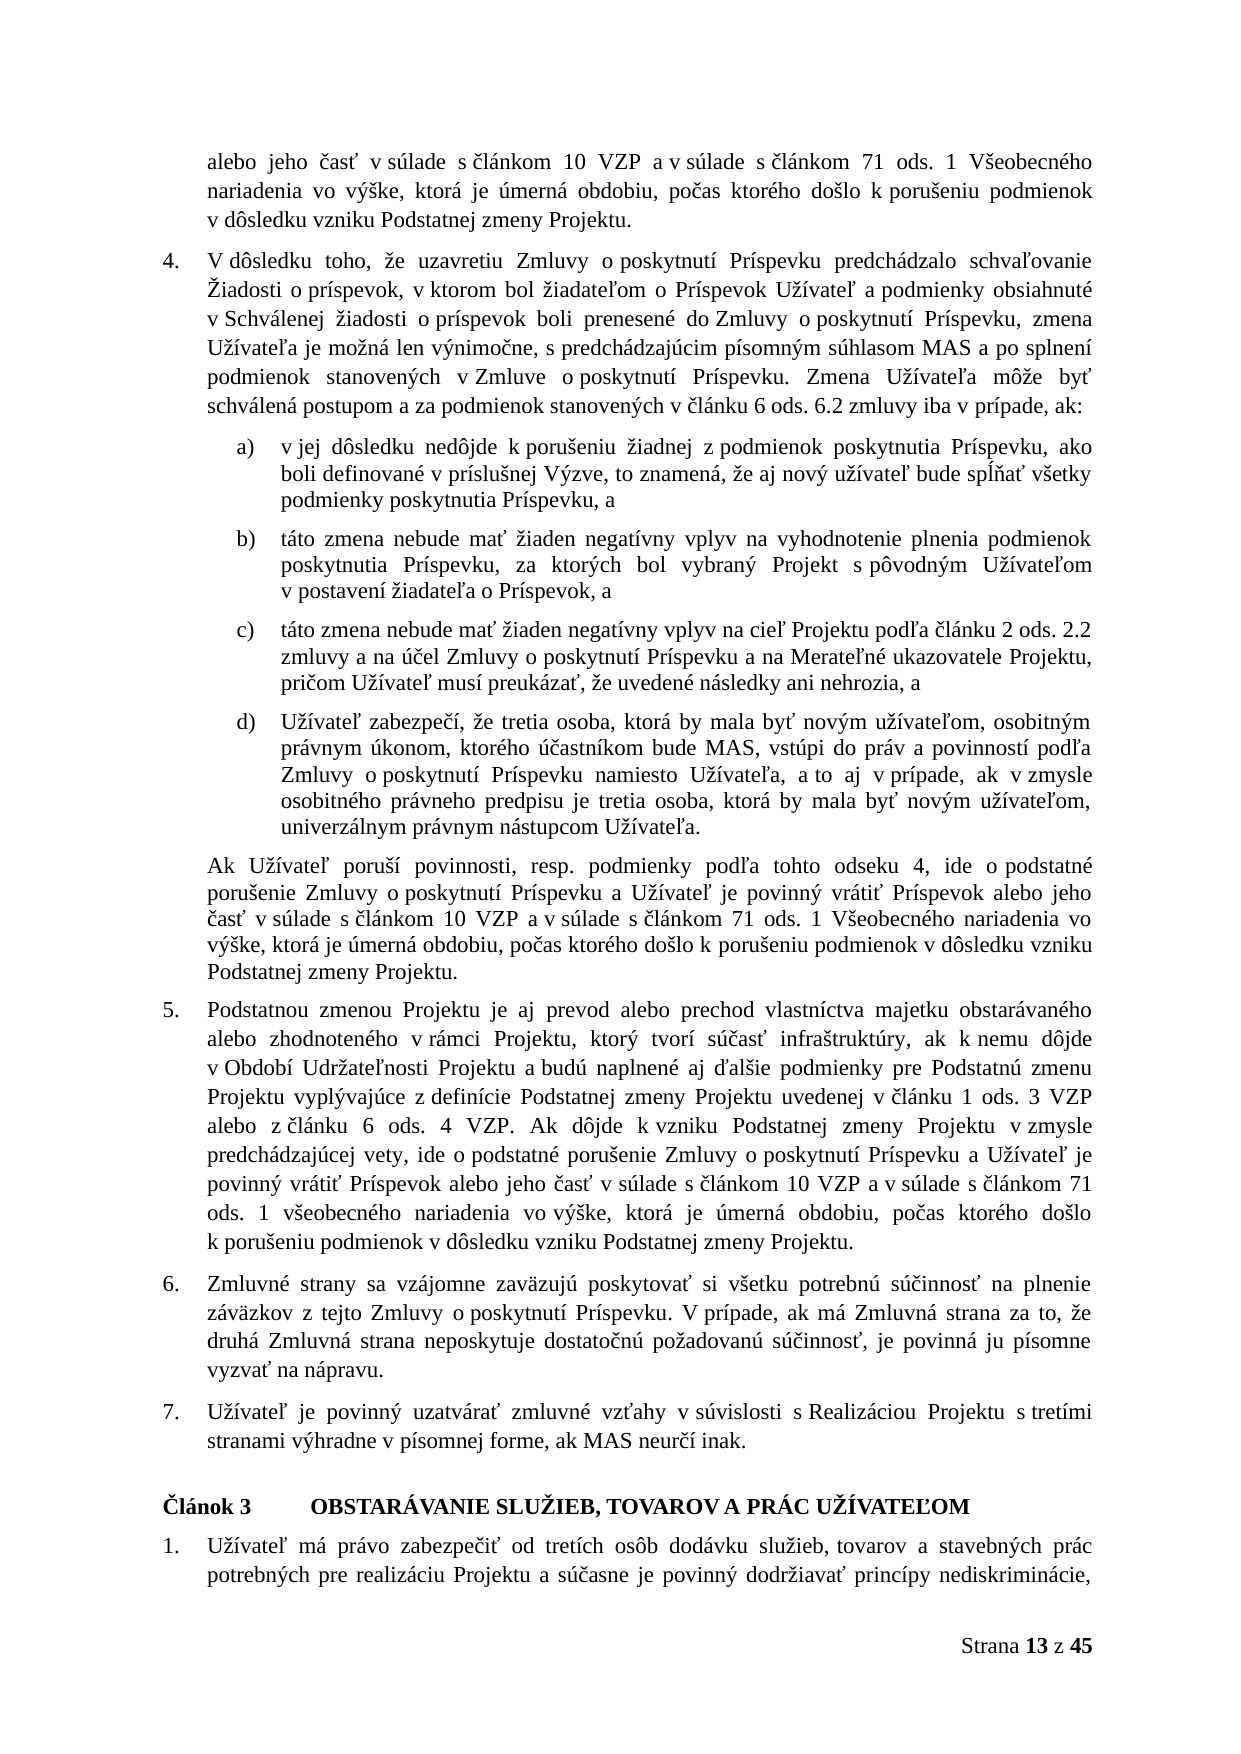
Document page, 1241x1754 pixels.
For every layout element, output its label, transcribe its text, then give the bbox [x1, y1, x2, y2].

list V dôsledku toho, že uzavretiu Zmluvy o poskytnutí Príspevku predchádzalo schvaľovanie Žiadosti o príspevok, v ktorom bol žiadateľom o Príspevok Užívateľ a podmienky obsiahnuté v Schválenej žiadosti o príspevok boli prenesené do Zmluvy o poskytnutí Príspevku, zmena Užívateľa je možná len výnimočne, s predchádzajúcim písomným súhlasom MAS a po splnení podmienok stanovených v Zmluve o poskytnutí Príspevku. Zmena Užívateľa môže byť schválená postupom a za podmienok stanovených v článku 6 ods. 6.2 zmluvy iba v prípade, ak: [162, 247, 1092, 418]
list táto zmena nebude mať žiaden negatívny vplyv na vyhodnotenie plnenia podmienok poskytnutia Príspevku, za ktorých bol vybraný Projekt s pôvodným Užívateľom v postavení žiadateľa o Príspevok, a [236, 525, 1092, 604]
list táto zmena nebude mať žiaden negatívny vplyv na cieľ Projektu podľa článku 2 ods. 2.2 zmluvy a na účel Zmluvy o poskytnutí Príspevku a na Merateľné ukazovatele Projektu, pričom Užívateľ musí preukázať, že uvedené následky ani nehrozia, a [236, 616, 1092, 696]
list Zmluvné strany sa vzájomne zaväzujú poskytovať si všetku potrebnú súčinnosť na plnenie záväzkov z tejto Zmluvy o poskytnutí Príspevku. V prípade, ak má Zmluvná strana za to, že druhá Zmluvná strana neposkytuje dostatočnú požadovanú súčinnosť, je povinná ju písomne vyzvať na nápravu. [162, 1270, 1092, 1383]
list Podstatnou zmenou Projektu je aj prevod alebo prechod vlastníctva majetku obstarávaného alebo zhodnoteného v rámci Projektu, ktorý tvorí súčasť infraštruktúry, ak k nemu dôjde v Období Udržateľnosti Projektu a budú naplnené aj ďalšie podmienky pre Podstatnú zmenu Projektu vyplývajúce z definície Podstatnej zmeny Projektu uvedenej v článku 1 ods. 3 VZP alebo z článku 6 ods. 4 VZP. Ak dôjde k vzniku Podstatnej zmeny Projektu v zmysle predchádzajúcej vety, ide o podstatné porušenie Zmluvy o poskytnutí Príspevku a Užívateľ je povinný vrátiť Príspevok alebo jeho časť v súlade s článkom 10 VZP a v súlade s článkom 71 ods. 1 všeobecného nariadenia vo výške, ktorá je úmerná obdobiu, počas ktorého došlo k porušeniu podmienok v dôsledku vzniku Podstatnej zmeny Projektu. [162, 997, 1092, 1254]
list Užívateľ zabezpečí, že tretia osoba, ktorá by mala byť novým užívateľom, osobitným právnym úkonom, ktorého účastníkom bude MAS, vstúpi do práv a povinností podľa Zmluvy o poskytnutí Príspevku namiesto Užívateľa, a to aj v prípade, ak v zmysle osobitného právneho predpisu je tretia osoba, ktorá by mala byť novým užívateľom, univerzálnym právnym nástupcom Užívateľa. [236, 708, 1092, 840]
subtitle Článok 3 OBSTARÁVANIE SLUŽIEB, TOVAROV A PRÁC UŽÍVATEĽOM [162, 1493, 1092, 1520]
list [162, 148, 1092, 232]
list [162, 1532, 1092, 1588]
text Ak Užívateľ poruší povinnosti, resp. podmienky podľa tohto odseku 4, ide o podstatné porušenie Zmluvy o poskytnutí Príspevku a Užívateľ je povinný vrátiť Príspevok alebo jeho časť v súlade s článkom 10 VZP a v súlade s článkom 71 ods. 1 Všeobecného nariadenia vo výške, ktorá je úmerná obdobiu, počas ktorého došlo k porušeniu podmienok v dôsledku vzniku Podstatnej zmeny Projektu. [207, 852, 1092, 984]
list v jej dôsledku nedôjde k porušeniu žiadnej z podmienok poskytnutia Príspevku, ako boli definované v príslušnej Výzve, to znamená, že aj nový užívateľ bude spĺňať všetky podmienky poskytnutia Príspevku, a [236, 433, 1092, 512]
list Užívateľ je povinný uzatvárať zmluvné vzťahy v súvislosti s Realizáciou Projektu s tretími stranami výhradne v písomnej forme, ak MAS neurčí inak. [162, 1398, 1092, 1453]
